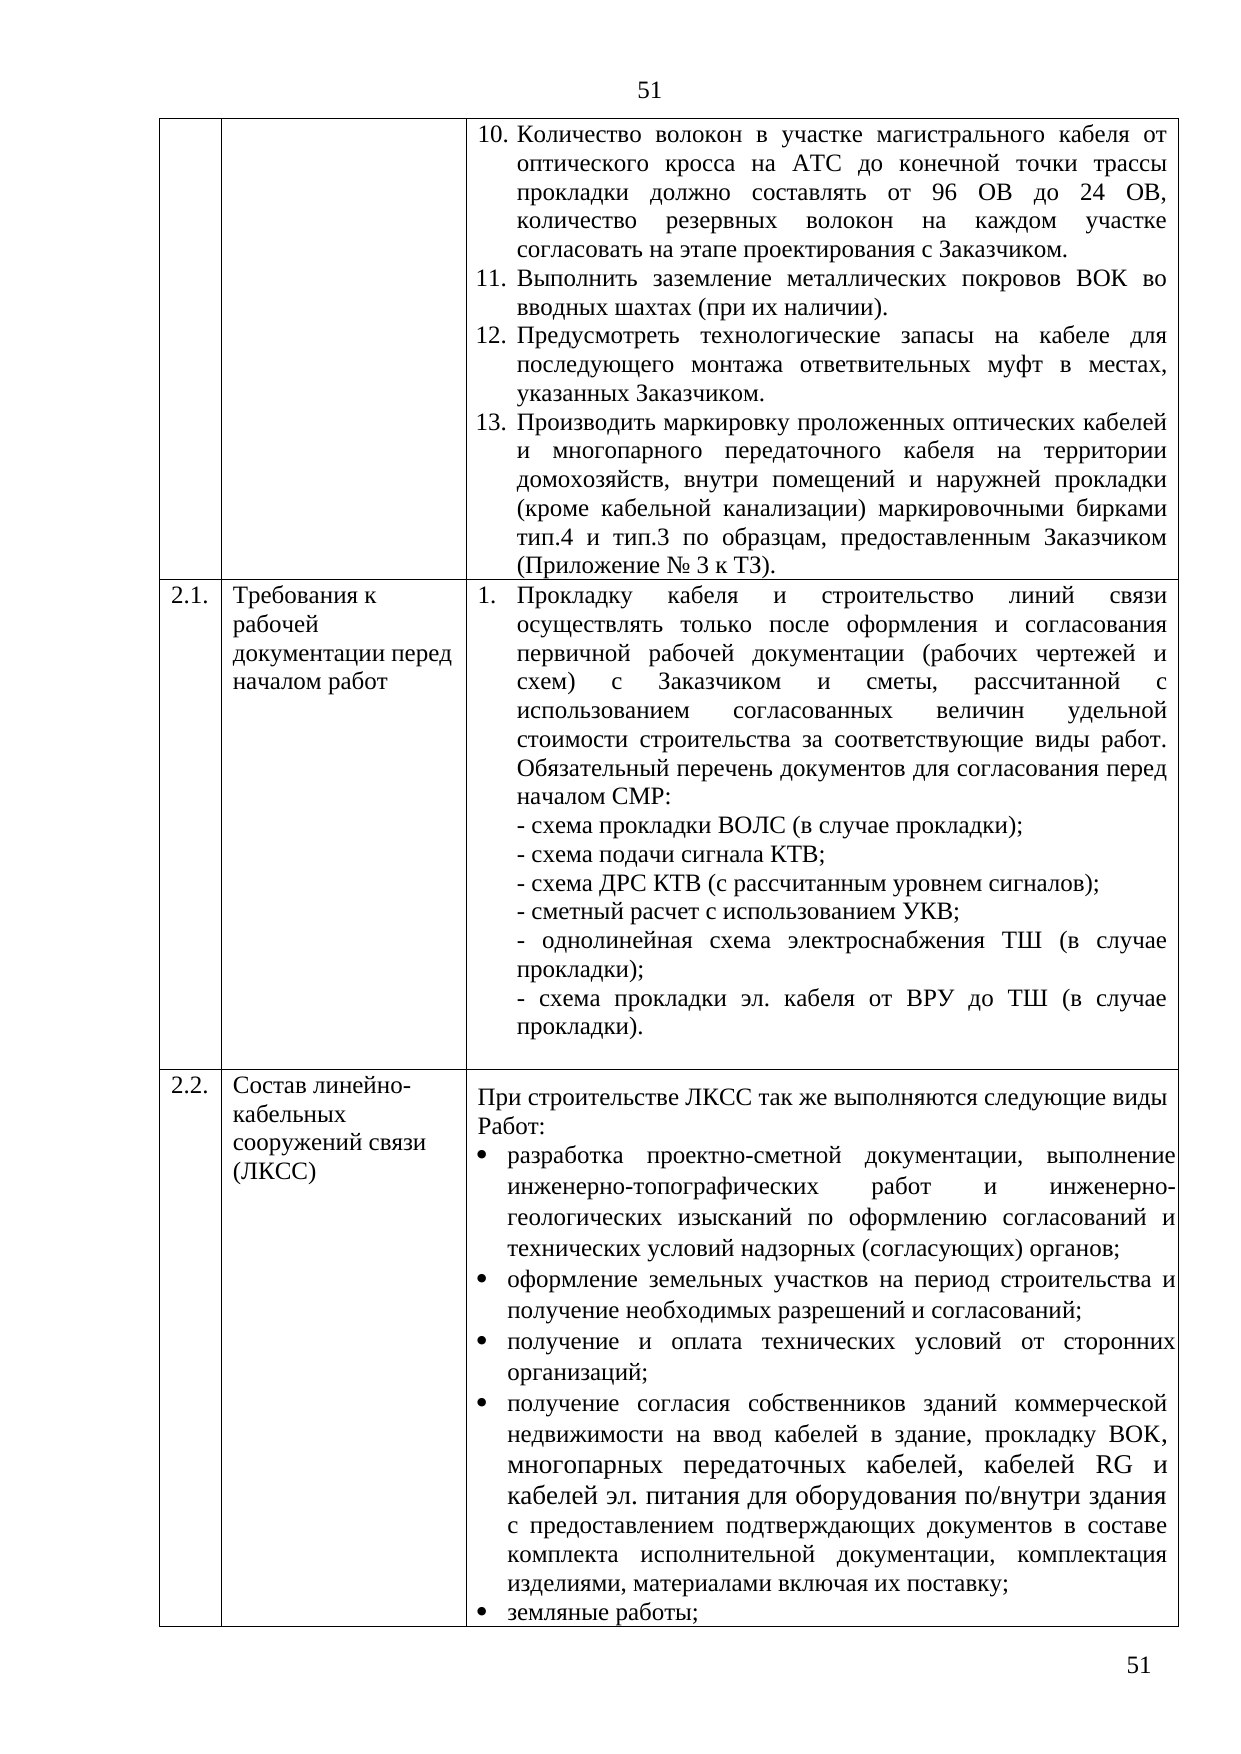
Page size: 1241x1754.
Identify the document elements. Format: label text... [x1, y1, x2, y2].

table_cell 2.2. [160, 1070, 221, 1626]
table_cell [467, 119, 1178, 579]
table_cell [222, 119, 466, 579]
table_cell Требования к рабочей документации перед началом работ [222, 580, 466, 1069]
table_cell Прокладку кабеля и строительство линий связи осуществлять только после оформления и согласования первичной рабочей документации (рабочих чертежей и схем) с Заказчиком и сметы, рассчитанной с использованием согласованных величин удельной стоимости строительства за соответствующие виды работ. Обязательный перечень документов для согласования перед началом СМР: - схема прокладки ВОЛС (в случае прокладки); - схема подачи сигнала КТВ; - схема ДРС КТВ (с рассчитанным уровнем сигналов); - сметный расчет с использованием УКВ; - однолинейная схема электроснабжения ТШ (в случае прокладки); - схема прокладки эл. кабеля от ВРУ до ТШ (в случае прокладки). [467, 580, 1178, 1069]
table_cell 2. [160, 119, 221, 579]
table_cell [222, 1070, 466, 1626]
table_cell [467, 1070, 1178, 1626]
table_cell 2.1. [160, 580, 221, 1069]
